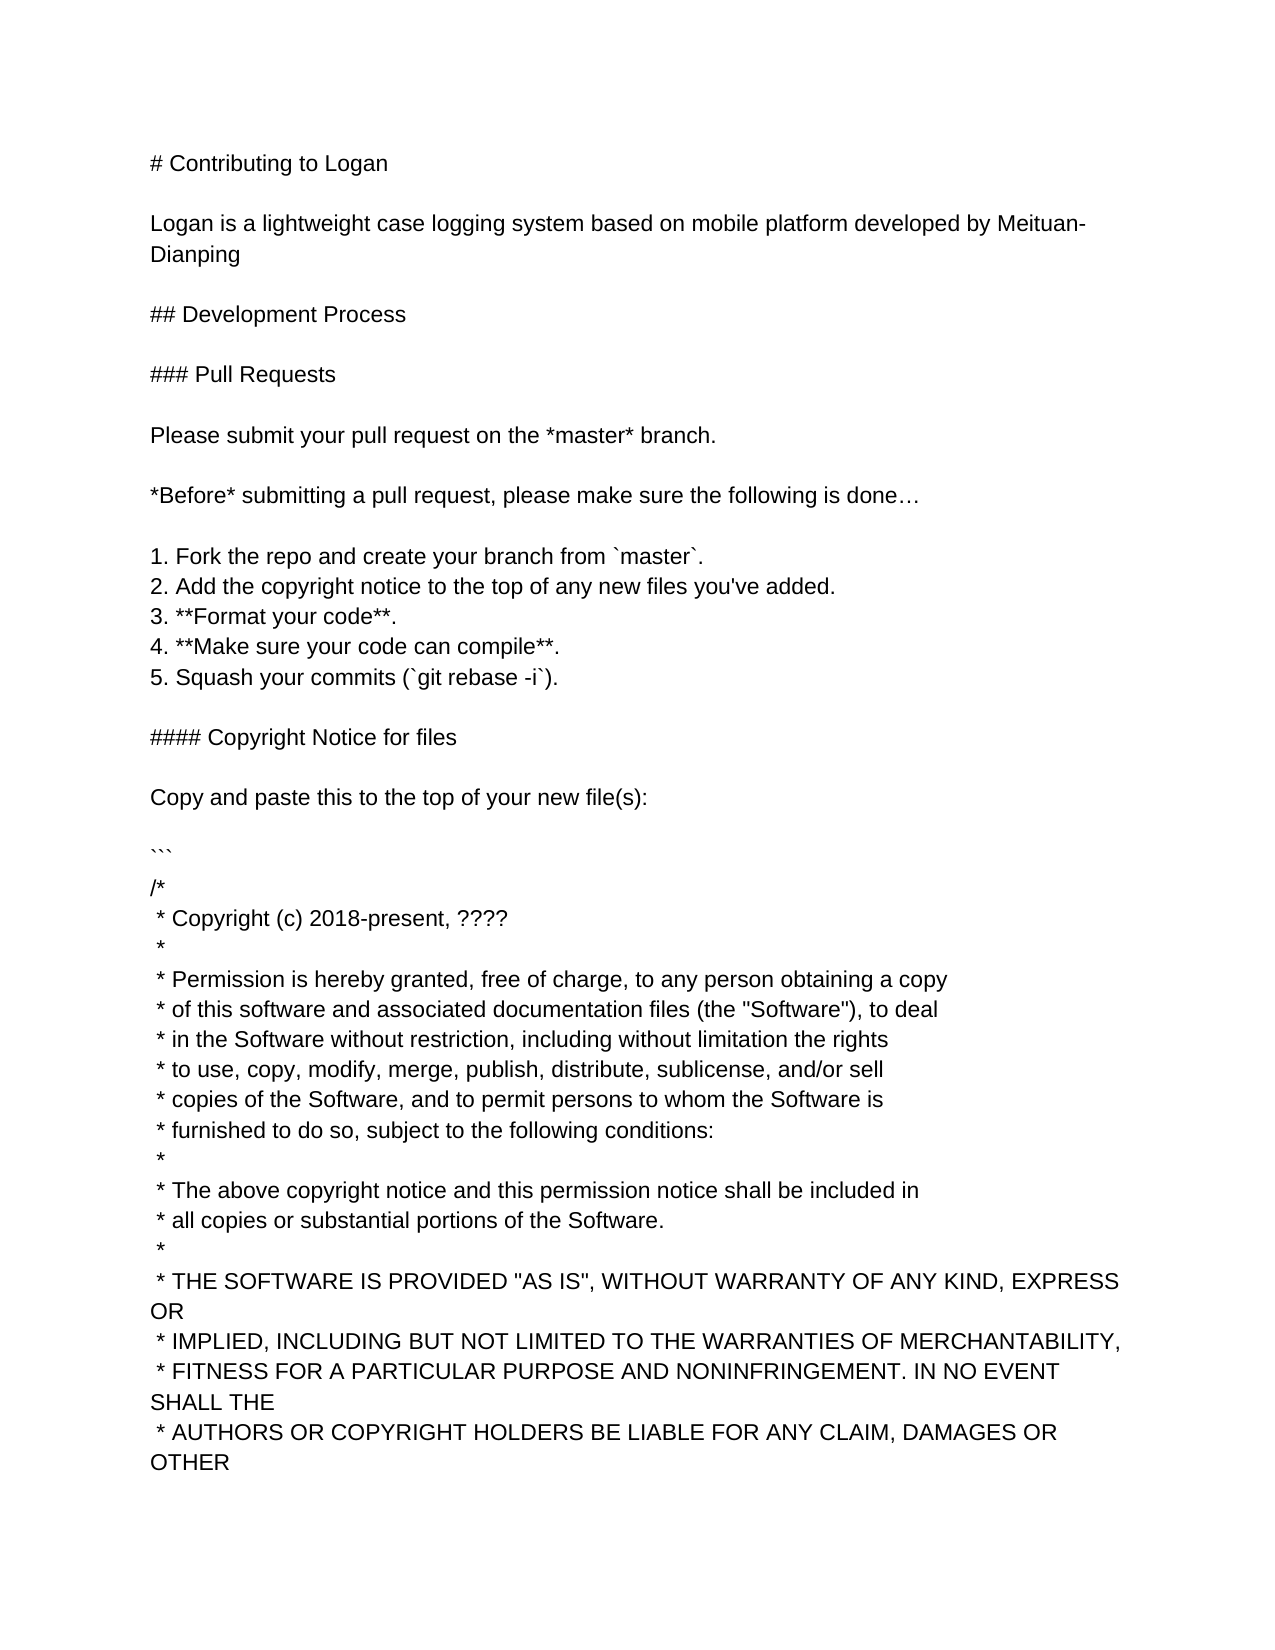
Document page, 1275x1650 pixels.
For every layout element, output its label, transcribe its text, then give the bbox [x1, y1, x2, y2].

text Please submit your pull request on the *master* branch. [150, 422, 1125, 448]
text * of this software and associated documentation files (the "Software"), to deal [150, 996, 1125, 1022]
text 3. **Format your code**. [150, 603, 1125, 629]
text * AUTHORS OR COPYRIGHT HOLDERS BE LIABLE FOR ANY CLAIM, DAMAGES OR OTHER [150, 1419, 1125, 1475]
text 2. Add the copyright notice to the top of any new files you've added. [150, 573, 1125, 599]
text ### Pull Requests [150, 361, 1125, 388]
text *Before* submitting a pull request, please make sure the following is done… [150, 482, 1125, 509]
text * FITNESS FOR A PARTICULAR PURPOSE AND NONINFRINGEMENT. IN NO EVENT SHALL THE [150, 1358, 1125, 1415]
text * [150, 935, 1125, 962]
text * to use, copy, modify, merge, publish, distribute, sublicense, and/or sell [150, 1056, 1125, 1083]
text ## Development Process [150, 301, 1125, 327]
text * all copies or substantial portions of the Software. [150, 1207, 1125, 1234]
text /* [150, 875, 1125, 901]
text 5. Squash your commits (`git rebase -i`). [150, 663, 1125, 690]
text * [150, 1147, 1125, 1173]
text #### Copyright Notice for files [150, 724, 1125, 750]
text ``` [150, 845, 1125, 871]
text 4. **Make sure your code can compile**. [150, 633, 1125, 660]
text * Permission is hereby granted, free of charge, to any person obtaining a copy [150, 966, 1125, 992]
text * [150, 1237, 1125, 1264]
text Copy and paste this to the top of your new file(s): [150, 784, 1125, 811]
text Logan is a lightweight case logging system based on mobile platform developed by Meituan-Dianping [150, 210, 1125, 267]
text * copies of the Software, and to permit persons to whom the Software is [150, 1086, 1125, 1113]
text * furnished to do so, subject to the following conditions: [150, 1117, 1125, 1143]
text * Copyright (c) 2018-present, ???? [150, 905, 1125, 932]
text # Contributing to Logan [150, 150, 1125, 176]
text * The above copyright notice and this permission notice shall be included in [150, 1177, 1125, 1203]
text * THE SOFTWARE IS PROVIDED "AS IS", WITHOUT WARRANTY OF ANY KIND, EXPRESS OR [150, 1268, 1125, 1324]
text * in the Software without restriction, including without limitation the rights [150, 1026, 1125, 1052]
text 1. Fork the repo and create your branch from `master`. [150, 543, 1125, 569]
text * IMPLIED, INCLUDING BUT NOT LIMITED TO THE WARRANTIES OF MERCHANTABILITY, [150, 1328, 1125, 1354]
